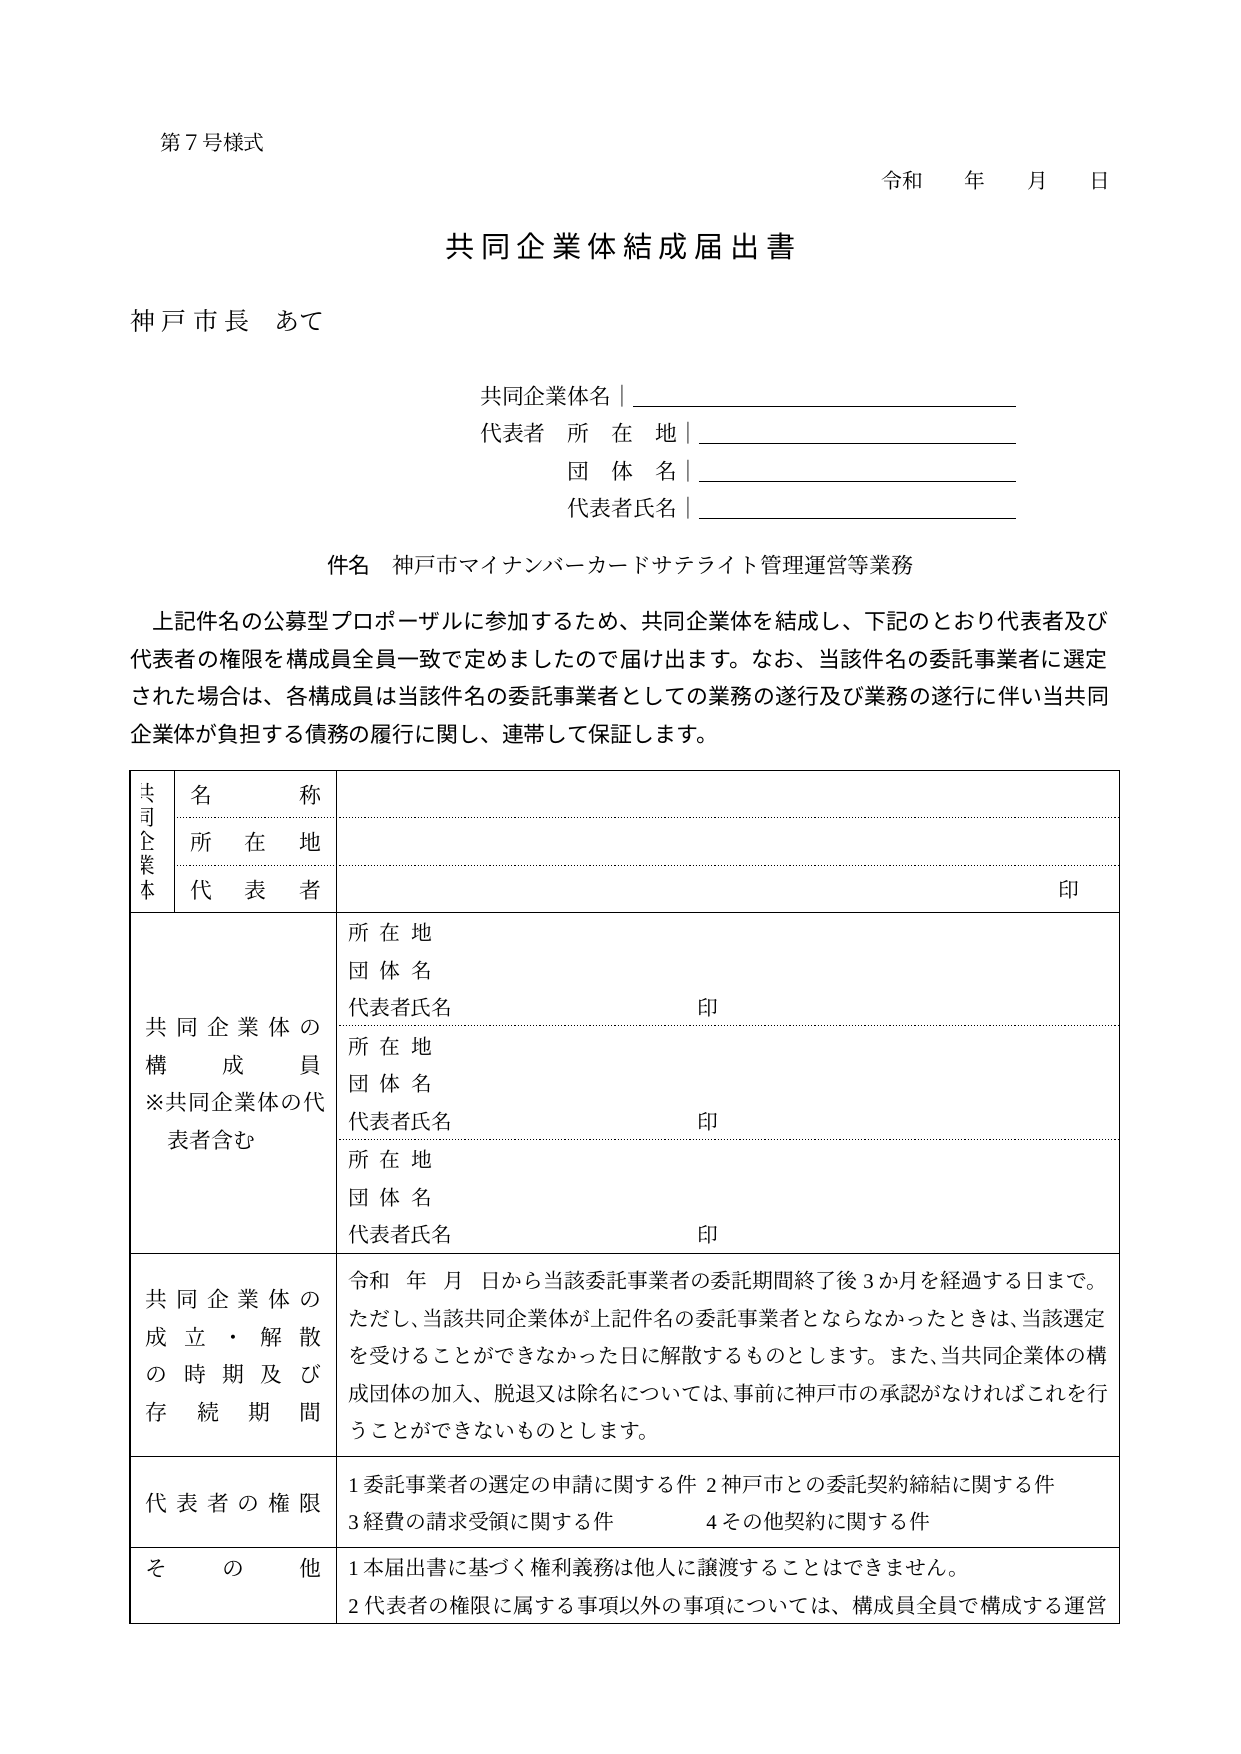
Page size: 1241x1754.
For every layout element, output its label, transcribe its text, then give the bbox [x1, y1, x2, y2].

table_cell 所 在 地 団 体 名 代表者氏名 印 [337, 913, 1119, 1025]
table_header [337, 771, 1119, 817]
text 第７号様式 [56, 123, 1110, 161]
table_cell [337, 817, 1119, 864]
table_cell 代表者 [175, 865, 336, 912]
table_cell 所 在 地 団 体 名 代表者氏名 印 [337, 1025, 1119, 1139]
table_cell そ の 他 [131, 1548, 336, 1623]
text 上記件名の公募型プロポーザルに参加するため、共同企業体を結成し、下記のとおり代表者及び代表者の権限を構成員全員一致で定めましたので届け出ます。なお、当該件名の委託事業者に選定された場合は、各構成員は当該件名の委託事業者としての業務の遂行及び業務の遂行に伴い当共同企業体が負担する債務の履行に関し、連帯して保証します。 [130, 601, 1110, 751]
text 代表者氏名│ [480, 489, 1110, 526]
table_cell 1 委託事業者の選定の申請に関する件 2 神戸市との委託契約締結に関する件 3 経費の請求受領に関する件 4 その他契約に関する件 [337, 1457, 1119, 1547]
text 共同企業体結成届出書 [130, 207, 1110, 282]
table_cell 所在地 [175, 817, 336, 864]
table_cell 共同企業体の 成立・解散 の時期及び 存続期間 [131, 1254, 336, 1456]
table_cell 印 [337, 865, 1119, 912]
text 神 戸 市 長 あて [130, 301, 1110, 339]
text 団 体 名│ [480, 451, 1110, 489]
table_header 名 称 [175, 771, 336, 817]
text 令和 年 月 日 [699, 161, 1110, 198]
table_cell 所 在 地 団 体 名 代表者氏名 印 [337, 1139, 1119, 1252]
text 件名 神戸市マイナンバーカードサテライト管理運営等業務 [130, 545, 1110, 582]
text 代表者 所 在 地│ [480, 414, 1110, 451]
table_cell 令和 年 月 日から当該委託事業者の委託期間終了後3か月を経過する日まで。ただし､当該共同企業体が上記件名の委託事業者とならなかったときは､当該選定を受けることができなかった日に解散するものとします。また､当共同企業体の構成団体の加入、脱退又は除名については､事前に神戸市の承認がなければこれを行うことができないものとします。 [337, 1254, 1119, 1456]
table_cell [337, 1548, 1119, 1623]
table_header 共同企業体 [131, 771, 174, 912]
table_cell 代表者の権限 [131, 1457, 336, 1547]
text 共同企業体名│ [480, 376, 1110, 414]
table_cell 共同企業体の 構成員 ※共同企業体の代表者含む [131, 913, 336, 1252]
